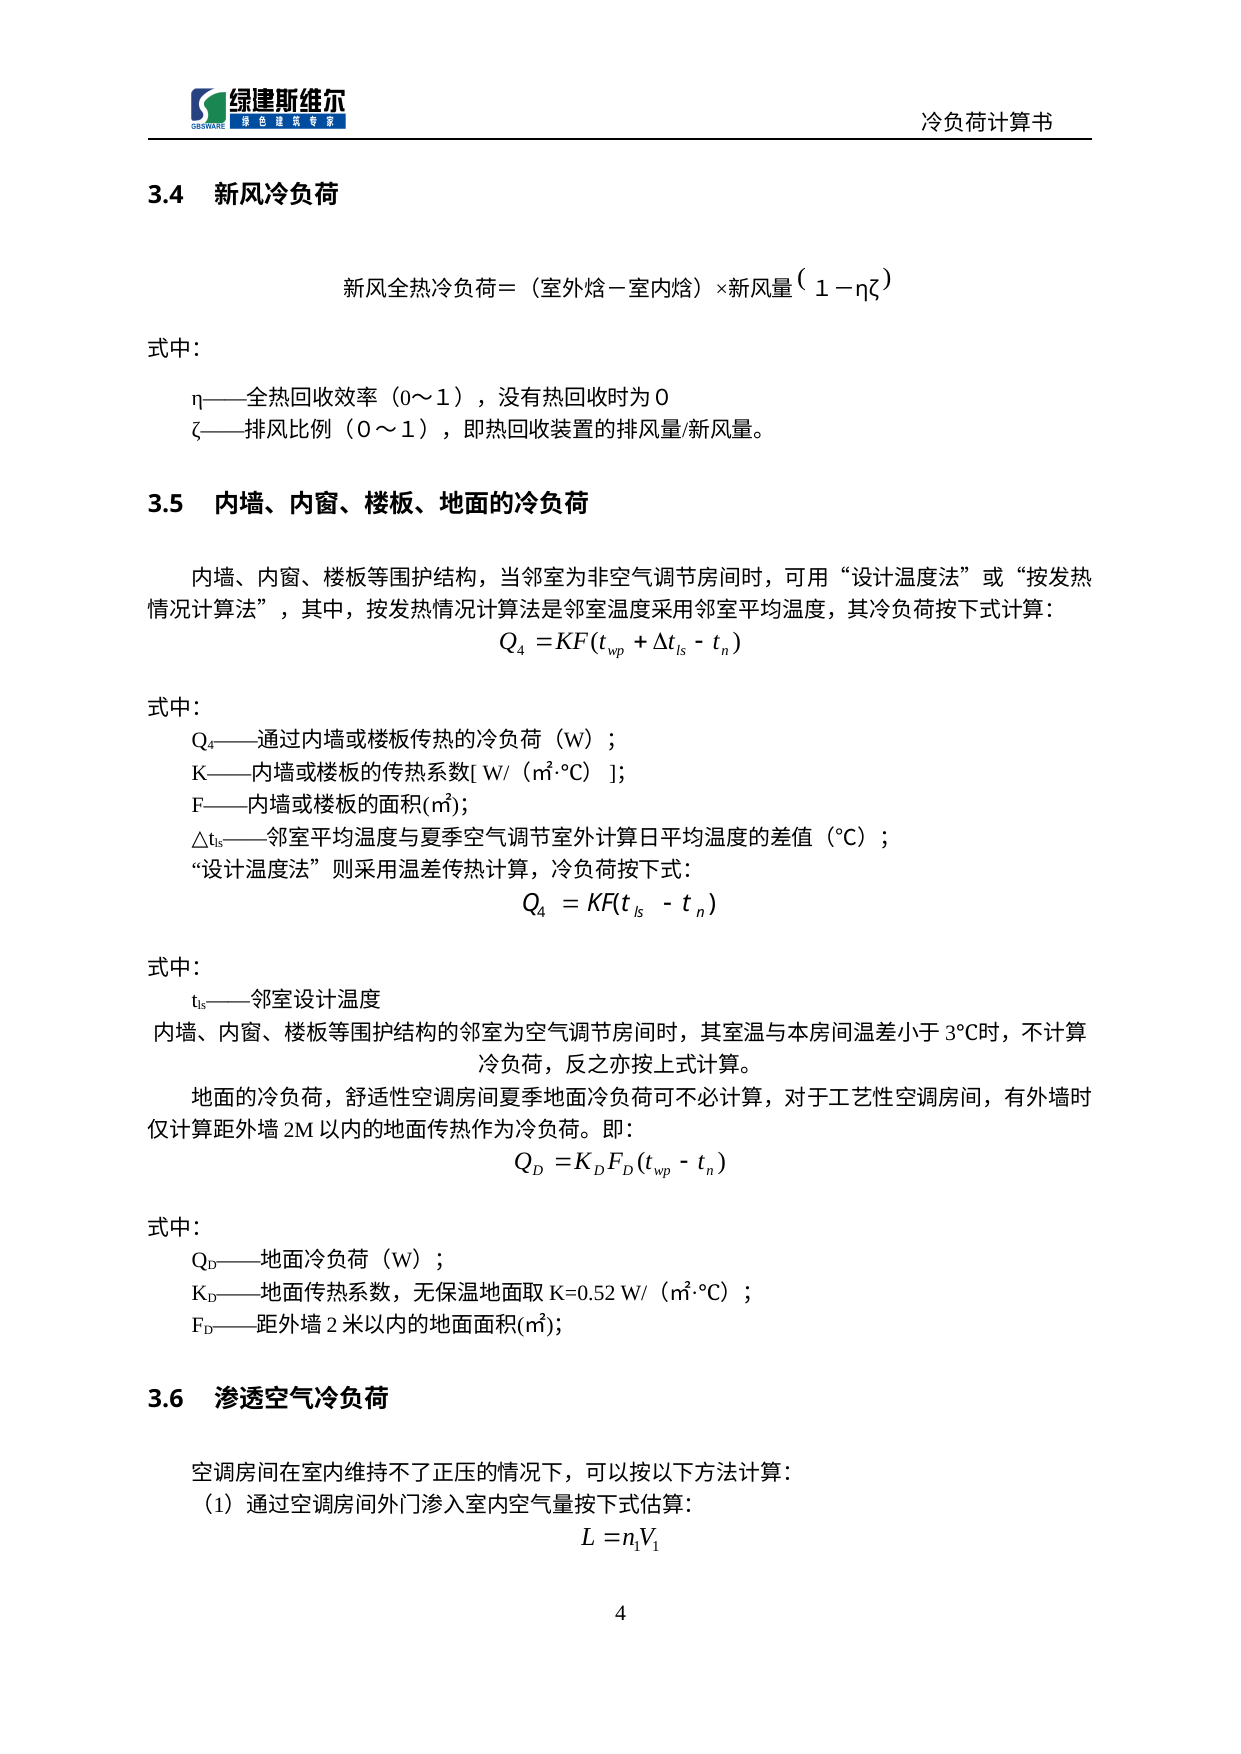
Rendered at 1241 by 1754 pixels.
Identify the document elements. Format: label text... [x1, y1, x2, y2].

text 式中： [148, 331, 1092, 363]
text “设计温度法”则采用温差传热计算，冷负荷按下式： [148, 852, 1092, 884]
subtitle 内墙、内窗、楼板、地面的冷负荷 [148, 469, 1092, 534]
text QD——地面冷负荷（W）； [148, 1242, 1092, 1274]
text K——内墙或楼板的传热系数[ W/（㎡·℃） ]； [148, 754, 1092, 787]
text 新风全热冷负荷＝（室外焓－室内焓）×新风量１－ηζ [148, 250, 1092, 315]
text 地面的冷负荷，舒适性空调房间夏季地面冷负荷可不必计算，对于工艺性空调房间，有外墙时，仅计算距外墙以内的地面传热作为冷负荷。即： [148, 1079, 1092, 1144]
subtitle 渗透空气冷负荷 [148, 1364, 1092, 1429]
text 式中： [148, 1209, 1092, 1242]
text 内墙、内窗、楼板等围护结构，当邻室为非空气调节房间时，可用“设计温度法”或“按发热情况计算法”，其中，按发热情况计算法是邻室温度采用邻室平均温度，其冷负荷按下式计算： [148, 559, 1092, 624]
text ζ——排风比例（０～１），即热回收装置的排风量/新风量。 [148, 412, 1092, 444]
text 式中： [148, 949, 1092, 982]
text F——内墙或楼板的面积(㎡)； [148, 787, 1092, 819]
subtitle 新风冷负荷 [148, 160, 1092, 225]
text FD——距外墙2米以内的地面面积(㎡)； [148, 1307, 1092, 1339]
text △tls——邻室平均温度与夏季空气调节室外计算日平均温度的差值（℃）； [148, 819, 1092, 852]
text tls——邻室设计温度 [148, 982, 1092, 1014]
picture [187, 88, 347, 130]
text 内墙、内窗、楼板等围护结构的邻室为空气调节房间时，其室温与本房间温差小于3℃时，不计算冷负荷，反之亦按上式计算。 [148, 1014, 1092, 1079]
text η——全热回收效率（0～１），没有热回收时为０ [148, 379, 1092, 412]
text 式中： [148, 689, 1092, 722]
text （1）通过空调房间外门渗入室内空气量按下式估算： [148, 1487, 1092, 1519]
text KD——地面传热系数，无保温地面取K=0.52 W/（㎡·℃）； [148, 1274, 1092, 1307]
text Q4——通过内墙或楼板传热的冷负荷（W）； [148, 722, 1092, 754]
text 空调房间在室内维持不了正压的情况下，可以按以下方法计算： [148, 1454, 1092, 1487]
